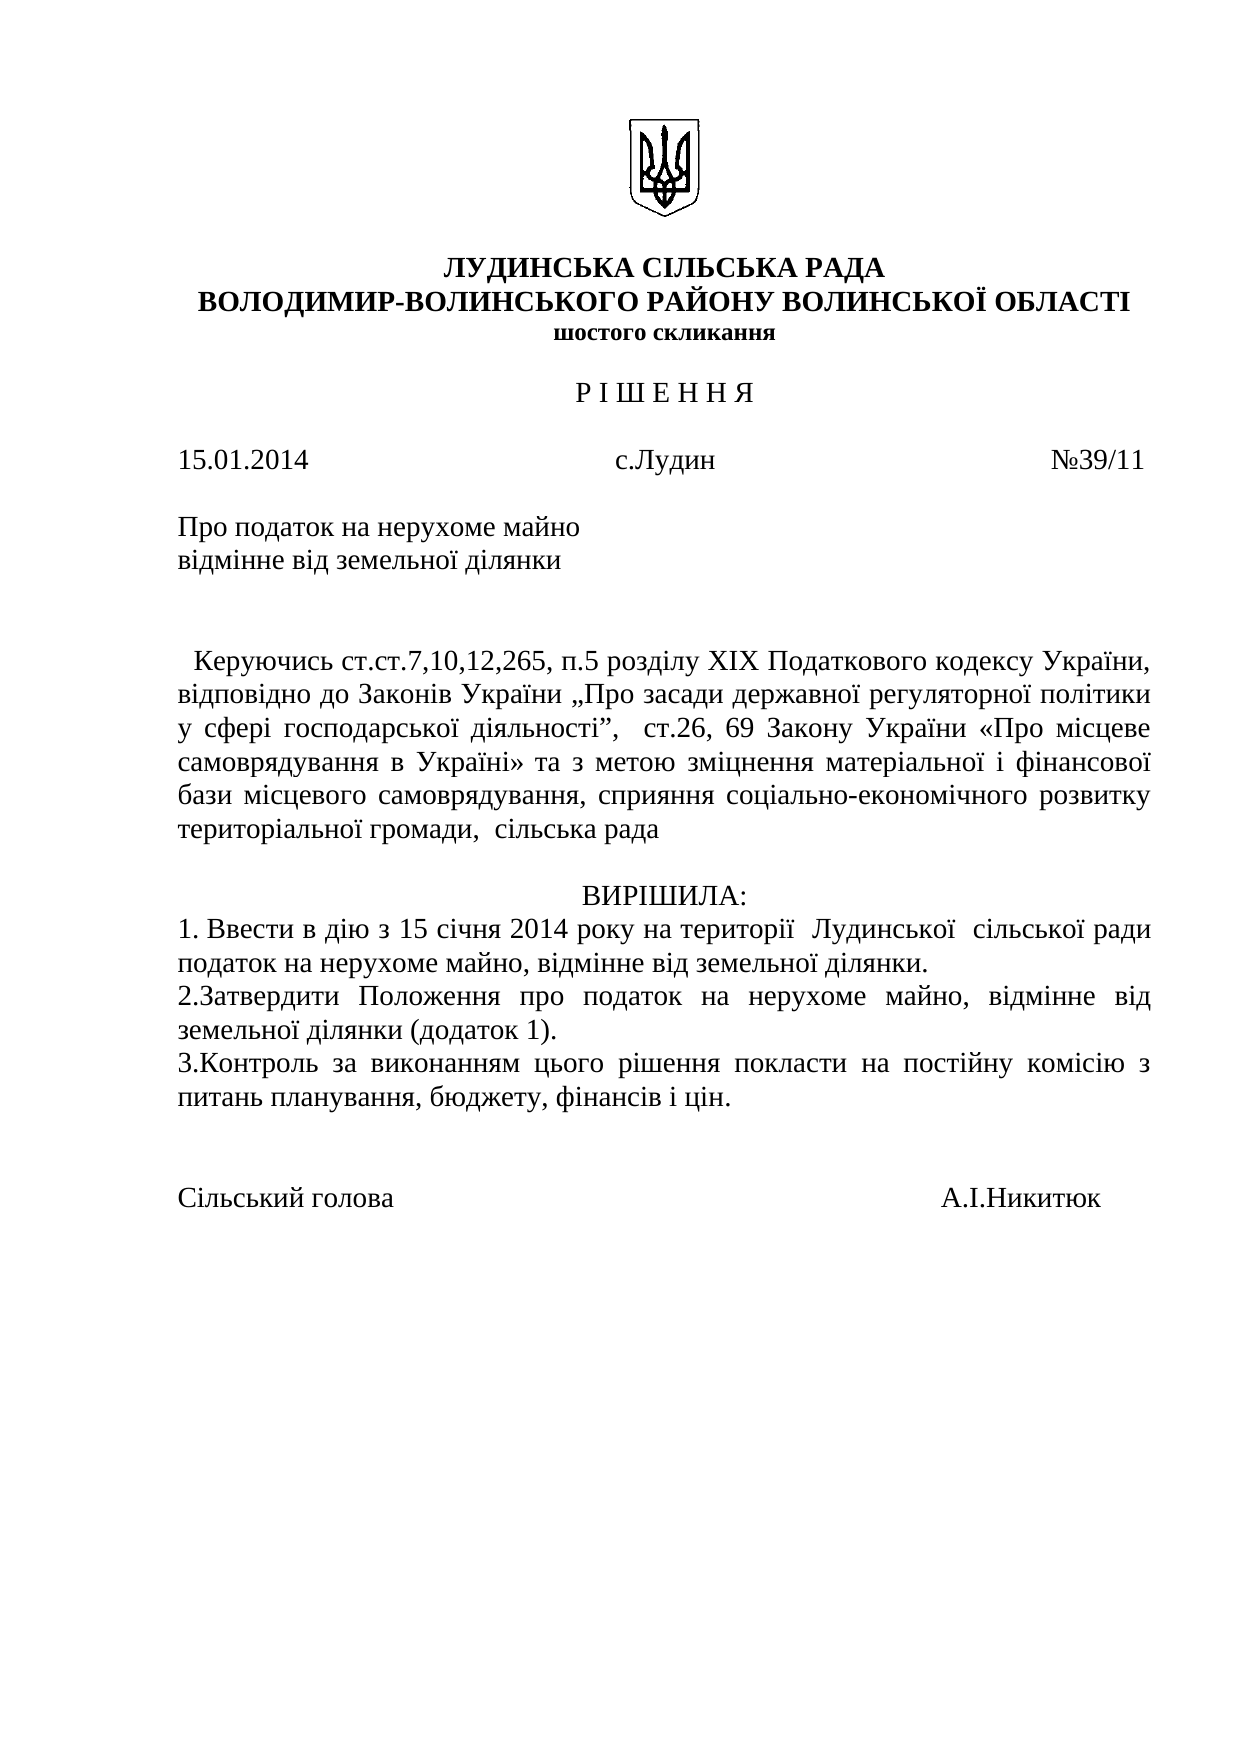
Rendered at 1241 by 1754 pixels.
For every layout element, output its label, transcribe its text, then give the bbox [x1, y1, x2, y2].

text Про податок на нерухоме майно [177, 509, 1152, 542]
text ВИРІШИЛА: [177, 878, 1152, 911]
picture [629, 118, 700, 217]
text 15.01.2014 с.Лудин №39/11 [177, 442, 1152, 475]
text відмінне від земельної ділянки [177, 542, 1152, 576]
text Р І Ш Е Н Н Я [177, 375, 1152, 408]
text 3.Контроль за виконанням цього рішення покласти на постійну комісію з питань планування, бюджету, фінансів і цін. [177, 1046, 1152, 1113]
text шостого скликання [177, 317, 1152, 346]
text 1. Ввести в дію з 15 січня 2014 року на території Лудинської сільської ради податок на нерухоме майно, відмінне від земельної ділянки. [177, 911, 1152, 978]
subtitle ЛУДИНСЬКА СІЛЬСЬКА РАДА [177, 250, 1152, 284]
text Сільський голова А.І.Никитюк [177, 1180, 1152, 1213]
text 2.Затвердити Положення про податок на нерухоме майно, відмінне від земельної ділянки (додаток 1). [177, 978, 1152, 1046]
text Керуючись ст.ст.7,10,12,265, п.5 розділу ХІХ Податкового кодексу України, відповідно до Законів України „Про засади державної регуляторної політики у сфері господарської діяльності”, ст.26, 69 Закону України «Про місцеве самоврядування в Україні» та з метою зміцнення матеріальної і фінансової бази місцевого самоврядування, сприяння соціально-економічного розвитку територіальної громади, сільська рада [177, 643, 1152, 777]
subtitle ВОЛОДИМИР-ВОЛИНСЬКОГО РАЙОНУ ВОЛИНСЬКОЇ ОБЛАСТІ [177, 284, 1152, 317]
